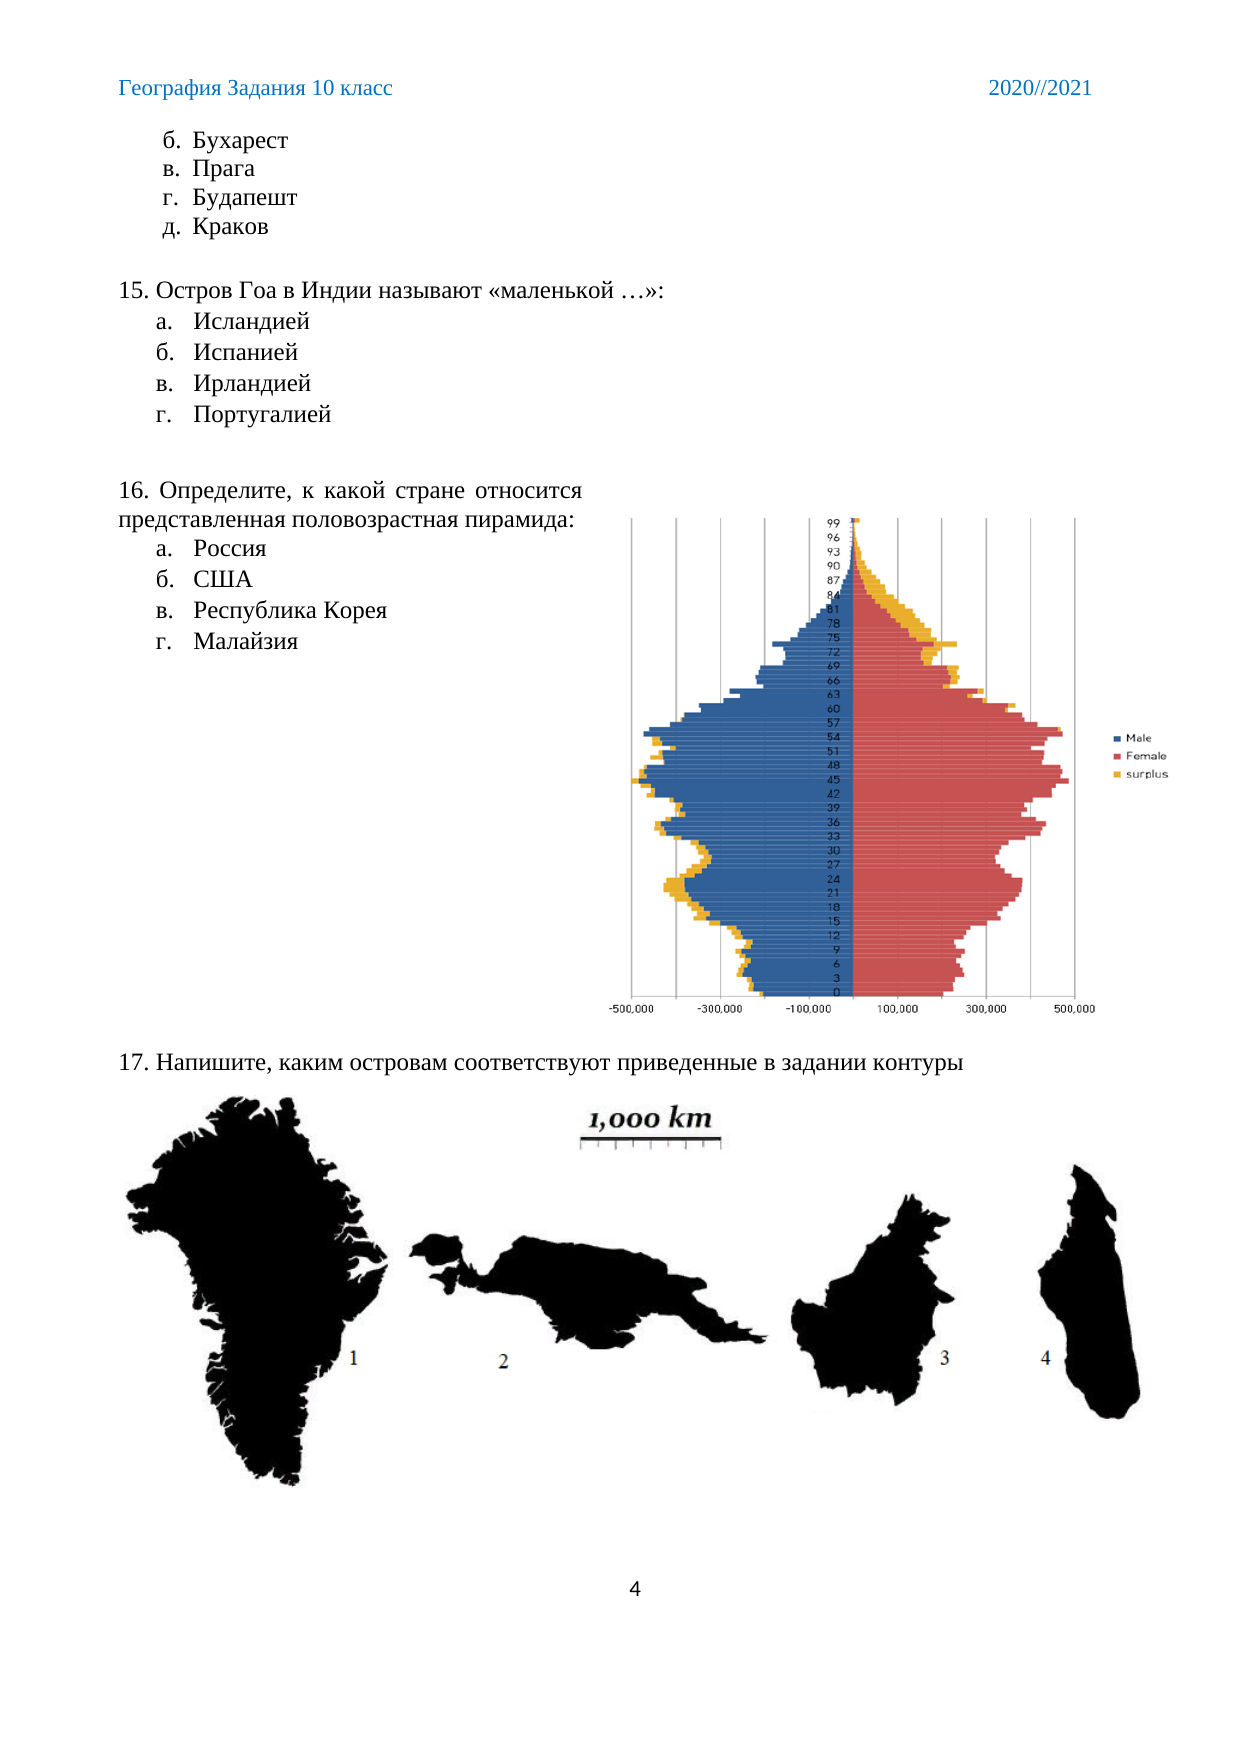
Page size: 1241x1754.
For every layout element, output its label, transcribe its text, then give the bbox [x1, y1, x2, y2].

list Исландией [156, 306, 1152, 334]
list Республика Корея [156, 595, 601, 624]
picture [601, 489, 1175, 1024]
list Ирландией [156, 368, 1152, 397]
list Испанией [156, 337, 1152, 366]
picture [118, 1076, 1151, 1492]
list Краков [162, 211, 1144, 240]
text 17. Напишите, каким островам соответствуют приведенные в задании контуры [118, 1047, 1152, 1076]
list Россия [156, 533, 601, 562]
text 16. Определите, к какой стране относится представленная половозрастная пирамида: [118, 475, 1152, 533]
text 15. Остров Гоа в Индии называют «маленькой …»: [118, 275, 1152, 303]
list Малайзия [156, 626, 601, 655]
list Прага [162, 153, 1144, 182]
list Бухарест [162, 125, 1144, 153]
list Португалией [156, 399, 1152, 428]
list Будапешт [162, 182, 1144, 211]
list США [156, 564, 601, 593]
